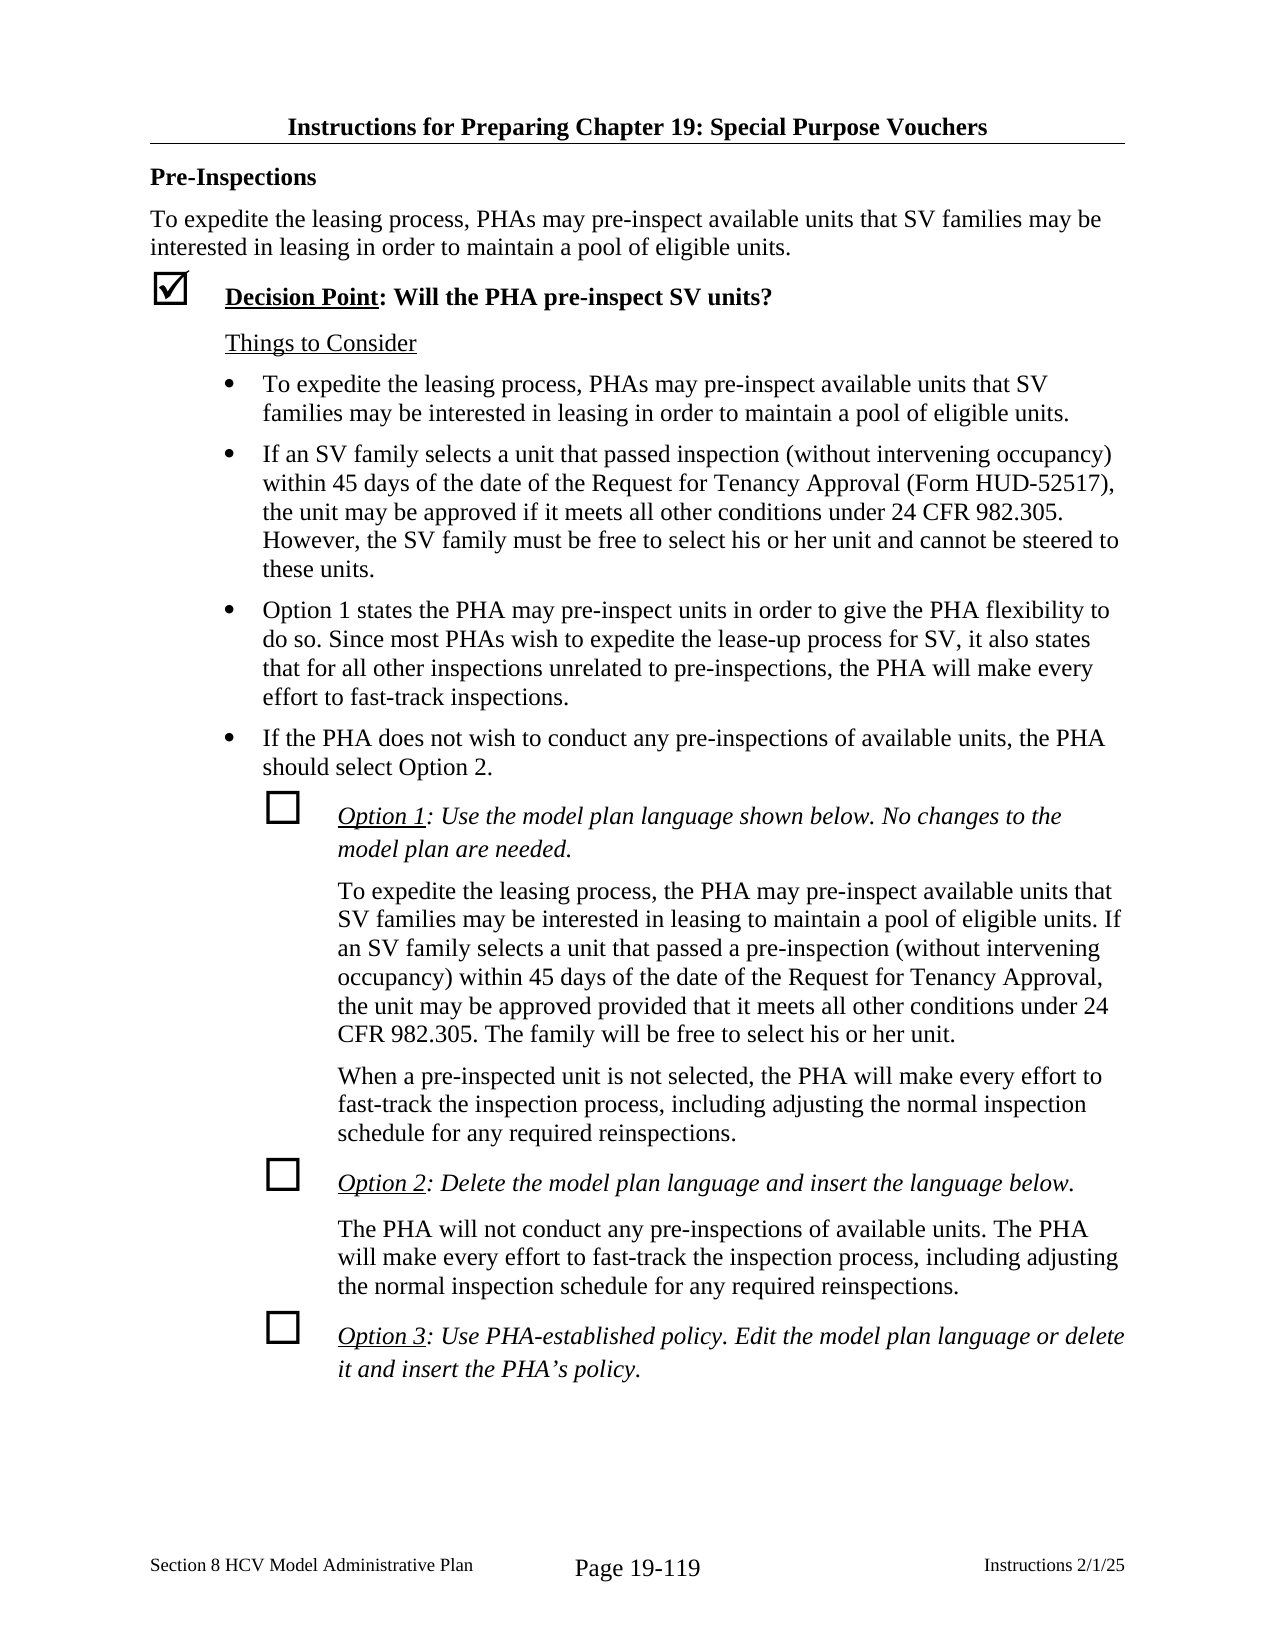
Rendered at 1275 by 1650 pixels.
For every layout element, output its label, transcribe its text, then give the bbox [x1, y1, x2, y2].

list Option 1 states the PHA may pre-inspect units in order to give the PHA flexibility to do so. Since most PHAs wish to expedite the lease-up process for SV, it also states that for all other inspections unrelated to pre-inspections, the PHA will make every effort to fast-track inspections. [225, 595, 1125, 710]
text To expedite the leasing process, PHAs may pre-inspect available units that SV families may be interested in leasing in order to maintain a pool of eligible units. [150, 204, 1125, 261]
text To expedite the leasing process, the PHA may pre-inspect available units that SV families may be interested in leasing to maintain a pool of eligible units. If an SV family selects a unit that passed a pre-inspection (without intervening occupancy) within 45 days of the date of the Request for Tenancy Approval, the unit may be approved provided that it meets all other conditions under 24 CFR 982.305. The family will be free to select his or her unit. [337, 876, 1125, 1048]
text Option 1: Use the model plan language shown below. No changes to the model plan are needed. [262, 793, 1125, 863]
text Decision Point: Will the PHA pre-inspect SV units? [150, 274, 1125, 315]
text Pre-Inspections [150, 162, 1125, 191]
list If an SV family selects a unit that passed inspection (without intervening occupancy) within 45 days of the date of the Request for Tenancy Approval (Form HUD-52517), the unit may be approved if it meets all other conditions under 24 CFR 982.305. However, the SV family must be free to select his or her unit and cannot be steered to these units. [225, 439, 1125, 583]
list If the PHA does not wish to conduct any pre-inspections of available units, the PHA should select Option 2. [225, 723, 1125, 780]
text When a pre-inspected unit is not selected, the PHA will make every effort to fast-track the inspection process, including adjusting the normal inspection schedule for any required reinspections. [337, 1061, 1125, 1147]
text Option 3: Use PHA-established policy. Edit the model plan language or delete it and insert the PHA’s policy. [262, 1312, 1125, 1383]
text Option 2: Delete the model plan language and insert the language below. [262, 1159, 1125, 1201]
text Things to Consider [225, 328, 1125, 357]
text The PHA will not conduct any pre-inspections of available units. The PHA will make every effort to fast-track the inspection process, including adjusting the normal inspection schedule for any required reinspections. [337, 1214, 1125, 1300]
list To expedite the leasing process, PHAs may pre-inspect available units that SV families may be interested in leasing in order to maintain a pool of eligible units. [225, 369, 1125, 427]
